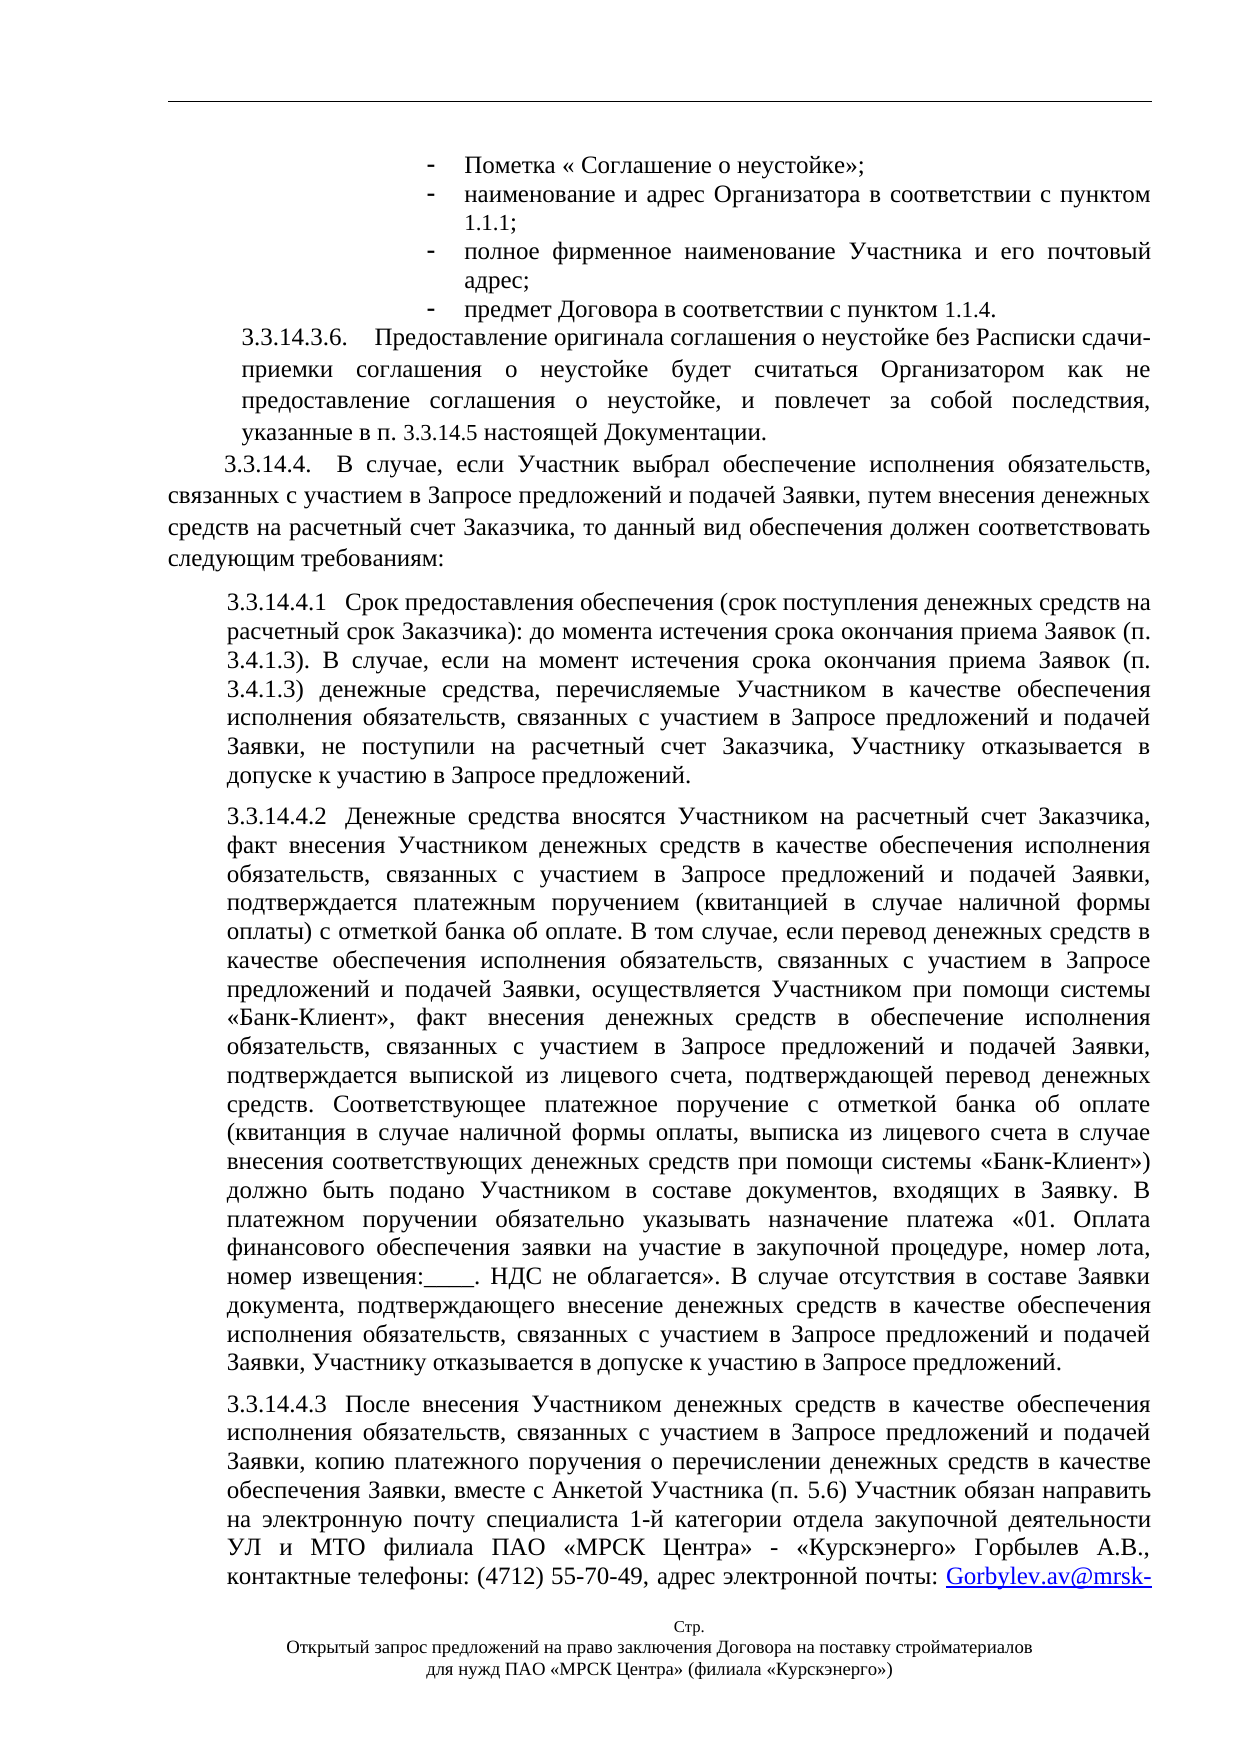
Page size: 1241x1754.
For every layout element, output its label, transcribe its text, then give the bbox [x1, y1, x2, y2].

list Пометка « Соглашение о неустойке»; [427, 150, 1152, 179]
list Предоставление оригинала соглашения о неустойке без Расписки сдачи-приемки соглашения о неустойке будет считаться Организатором как не предоставление соглашения о неустойке, и повлечет за собой последствия, указанные в п. 3.3.14.5 настоящей Документации. [241, 322, 1152, 446]
list наименование и адрес Организатора в соответствии с пунктом 1.1.1; [427, 179, 1152, 236]
list полное фирменное наименование Участника и его почтовый адрес; [427, 236, 1152, 294]
list Денежные средства вносятся Участником на расчетный счет Заказчика, факт внесения Участником денежных средств в качестве обеспечения исполнения обязательств, связанных с участием в Запросе предложений и подачей Заявки, подтверждается платежным поручением (квитанцией в случае наличной формы оплаты) с отметкой банка об оплате. В том случае, если перевод денежных средств в качестве обеспечения исполнения обязательств, связанных с участием в Запросе предложений и подачей Заявки, осуществляется Участником при помощи системы «Банк-Клиент», факт внесения денежных средств в обеспечение исполнения обязательств, связанных с участием в Запросе предложений и подачей Заявки, подтверждается выпиской из лицевого счета, подтверждающей перевод денежных средств. Соответствующее платежное поручение с отметкой банка об оплате (квитанция в случае наличной формы оплаты, выписка из лицевого счета в случае внесения соответствующих денежных средств при помощи системы «Банк-Клиент») должно быть подано Участником в составе документов, входящих в Заявку. В платежном поручении обязательно указывать назначение платежа «01. Оплата финансового обеспечения заявки на участие в закупочной процедуре, номер лота, номер извещения:____. НДС не облагается». В случае отсутствия в составе Заявки документа, подтверждающего внесение денежных средств в качестве обеспечения исполнения обязательств, связанных с участием в Запросе предложений и подачей Заявки, Участнику отказывается в допуске к участию в Запросе предложений. [227, 801, 1152, 1376]
list В случае, если Участник выбрал обеспечение исполнения обязательств, связанных с участием в Запросе предложений и подачей Заявки, путем внесения денежных средств на расчетный счет Заказчика, то данный вид обеспечения должен соответствовать следующим требованиям: [168, 449, 1152, 572]
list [227, 1389, 1152, 1590]
list предмет Договора в соответствии с пунктом 1.1.4. [427, 294, 1152, 322]
list Срок предоставления обеспечения (срок поступления денежных средств на расчетный срок Заказчика): до момента истечения срока окончания приема Заявок (п. 3.4.1.3). В случае, если на момент истечения срока окончания приема Заявок (п. 3.4.1.3) денежные средства, перечисляемые Участником в качестве обеспечения исполнения обязательств, связанных с участием в Запросе предложений и подачей Заявки, не поступили на расчетный счет Заказчика, Участнику отказывается в допуске к участию в Запросе предложений. [227, 587, 1152, 789]
